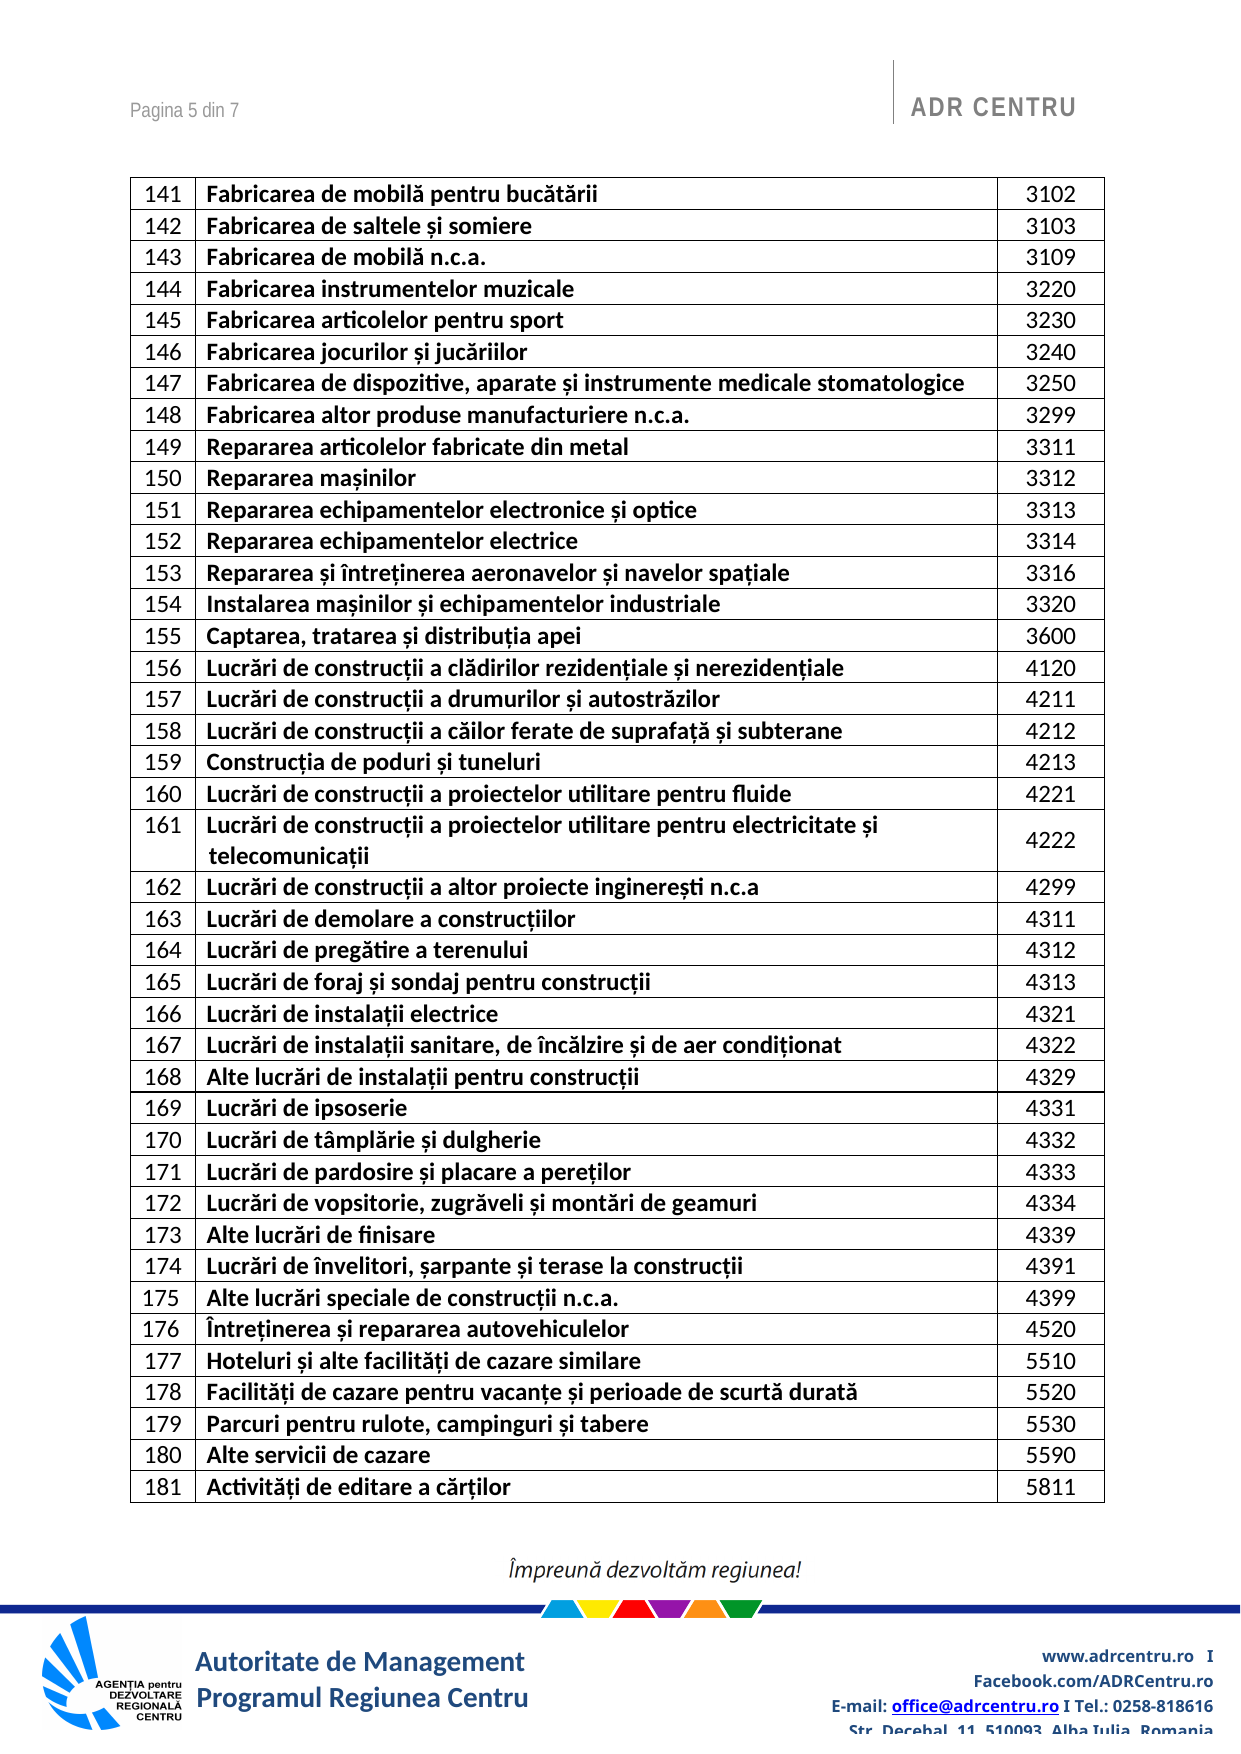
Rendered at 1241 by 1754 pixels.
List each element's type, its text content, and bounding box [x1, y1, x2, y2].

table_cell 146 [131, 336, 195, 367]
table_cell 4213 [998, 746, 1104, 777]
table_cell Fabricarea de mobilă n.c.a. [196, 241, 997, 272]
table_cell Lucrări de învelitori, șarpante și terase la construcții [196, 1250, 997, 1281]
table_cell Lucrări de instalații electrice [196, 998, 997, 1028]
table_cell 180 [131, 1440, 195, 1470]
table_cell 3316 [998, 557, 1104, 587]
table_cell 173 [131, 1219, 195, 1249]
table_cell 181 [131, 1471, 195, 1502]
table_cell 5520 [998, 1377, 1104, 1407]
table_cell 154 [131, 589, 195, 619]
table_cell 151 [131, 494, 195, 524]
picture [574, 1600, 1241, 1618]
table_cell 5530 [998, 1408, 1104, 1439]
picture [495, 1556, 814, 1583]
table_cell 3320 [998, 589, 1104, 619]
table_cell 4399 [998, 1282, 1104, 1312]
table_cell 3230 [998, 305, 1104, 335]
table_cell 3600 [998, 620, 1104, 651]
table_cell 4211 [998, 683, 1104, 714]
table_cell 4391 [998, 1250, 1104, 1281]
table_cell 4222 [998, 810, 1104, 871]
table_cell 4329 [998, 1061, 1104, 1091]
table_cell 4520 [998, 1314, 1104, 1344]
table_cell 174 [131, 1250, 195, 1281]
table_cell 4120 [998, 652, 1104, 682]
table_cell Lucrări de instalații sanitare, de încălzire și de aer condiționat [196, 1029, 997, 1060]
table_cell 155 [131, 620, 195, 651]
table_cell Alte servicii de cazare [196, 1440, 997, 1470]
table_cell Lucrări de construcții a clădirilor rezidențiale și nerezidențiale [196, 652, 997, 682]
table_cell 170 [131, 1124, 195, 1154]
table_cell Fabricarea jocurilor și jucăriilor [196, 336, 997, 367]
table_cell 160 [131, 778, 195, 808]
table_cell 3220 [998, 273, 1104, 303]
table_cell 144 [131, 273, 195, 303]
table_cell Construcția de poduri și tuneluri [196, 746, 997, 777]
table_cell 3313 [998, 494, 1104, 524]
table_cell Lucrări de demolare a construcțiilor [196, 903, 997, 934]
table_cell Captarea, tratarea și distribuția apei [196, 620, 997, 651]
table_cell Alte lucrări de instalații pentru construcții [196, 1061, 997, 1091]
table_cell 3314 [998, 525, 1104, 556]
table_cell 172 [131, 1187, 195, 1218]
table_cell 159 [131, 746, 195, 777]
table_cell Instalarea mașinilor și echipamentelor industriale [196, 589, 997, 619]
table_cell Lucrări de vopsitorie, zugrăveli și montări de geamuri [196, 1187, 997, 1218]
table_cell 4221 [998, 778, 1104, 808]
table_cell 165 [131, 966, 195, 997]
table_cell 148 [131, 399, 195, 430]
table_cell 149 [131, 431, 195, 461]
table_cell Fabricarea instrumentelor muzicale [196, 273, 997, 303]
table_cell Lucrări de tâmplărie și dulgherie [196, 1124, 997, 1154]
table_cell 3102 [998, 178, 1104, 209]
table_cell 143 [131, 241, 195, 272]
table_cell 145 [131, 305, 195, 335]
table_cell 164 [131, 935, 195, 965]
table_cell 3103 [998, 210, 1104, 240]
table_cell 141 [131, 178, 195, 209]
table_cell 142 [131, 210, 195, 240]
table_cell Fabricarea de dispozitive, aparate și instrumente medicale stomatologice [196, 368, 997, 398]
table_cell 3311 [998, 431, 1104, 461]
table_cell 3109 [998, 241, 1104, 272]
table_cell 162 [131, 872, 195, 902]
table_cell 4331 [998, 1093, 1104, 1123]
table_cell Lucrări de construcții a proiectelor utilitare pentru fluide [196, 778, 997, 808]
table_cell Fabricarea altor produse manufacturiere n.c.a. [196, 399, 997, 430]
table_cell 4333 [998, 1156, 1104, 1186]
table_cell 161 [131, 810, 195, 871]
table_cell 147 [131, 368, 195, 398]
table_cell Activități de editare a cărților [196, 1471, 997, 1502]
table_cell Fabricarea de saltele și somiere [196, 210, 997, 240]
table_cell 177 [131, 1345, 195, 1376]
table_cell 158 [131, 715, 195, 745]
table_cell 167 [131, 1029, 195, 1060]
table_cell Repararea mașinilor [196, 462, 997, 493]
table_cell Parcuri pentru rulote, campinguri și tabere [196, 1408, 997, 1439]
table_cell Lucrări de pregătire a terenului [196, 935, 997, 965]
table_cell Lucrări de foraj și sondaj pentru construcții [196, 966, 997, 997]
table_cell 179 [131, 1408, 195, 1439]
table_cell Întreținerea și repararea autovehiculelor [196, 1314, 997, 1344]
table_cell 5510 [998, 1345, 1104, 1376]
table_cell 150 [131, 462, 195, 493]
table_cell 5811 [998, 1471, 1104, 1502]
table_cell 169 [131, 1093, 195, 1123]
table_cell 4212 [998, 715, 1104, 745]
table_cell 153 [131, 557, 195, 587]
table_cell Hoteluri și alte facilități de cazare similare [196, 1345, 997, 1376]
table_cell 3240 [998, 336, 1104, 367]
table_cell Lucrări de construcții a drumurilor și autostrăzilor [196, 683, 997, 714]
table_cell 3250 [998, 368, 1104, 398]
table_cell 156 [131, 652, 195, 682]
table_cell 4321 [998, 998, 1104, 1028]
table_cell 4299 [998, 872, 1104, 902]
table_cell Repararea echipamentelor electronice şi optice [196, 494, 997, 524]
table_cell 4311 [998, 903, 1104, 934]
table_cell 163 [131, 903, 195, 934]
table_cell Alte lucrări de finisare [196, 1219, 997, 1249]
table_cell 4339 [998, 1219, 1104, 1249]
picture [0, 1600, 550, 1730]
table_cell 175 [131, 1282, 195, 1312]
table_cell Lucrări de pardosire și placare a pereților [196, 1156, 997, 1186]
table_cell 4332 [998, 1124, 1104, 1154]
table_cell 4312 [998, 935, 1104, 965]
table_cell 4334 [998, 1187, 1104, 1218]
table_cell 166 [131, 998, 195, 1028]
table_cell 4322 [998, 1029, 1104, 1060]
table_cell Fabricarea de mobilă pentru bucătării [196, 178, 997, 209]
table_cell 176 [131, 1314, 195, 1344]
table_cell 3299 [998, 399, 1104, 430]
table_cell 157 [131, 683, 195, 714]
table_cell Repararea și întreținerea aeronavelor și navelor spațiale [196, 557, 997, 587]
table_cell 152 [131, 525, 195, 556]
table_cell 4313 [998, 966, 1104, 997]
table_cell 168 [131, 1061, 195, 1091]
table_cell Lucrări de ipsoserie [196, 1093, 997, 1123]
table_cell Repararea echipamentelor electrice [196, 525, 997, 556]
table_cell 171 [131, 1156, 195, 1186]
table_cell Alte lucrări speciale de construcții n.c.a. [196, 1282, 997, 1312]
table_cell Lucrări de construcții a proiectelor utilitare pentru electricitate și telecomunicații [196, 810, 997, 871]
table_cell Fabricarea articolelor pentru sport [196, 305, 997, 335]
table_cell 178 [131, 1377, 195, 1407]
table_cell Lucrări de construcții a altor proiecte inginerești n.c.a [196, 872, 997, 902]
table_cell Facilități de cazare pentru vacanțe și perioade de scurtă durată [196, 1377, 997, 1407]
table_cell 3312 [998, 462, 1104, 493]
table_cell Lucrări de construcții a căilor ferate de suprafață și subterane [196, 715, 997, 745]
table_cell Repararea articolelor fabricate din metal [196, 431, 997, 461]
table_cell 5590 [998, 1440, 1104, 1470]
